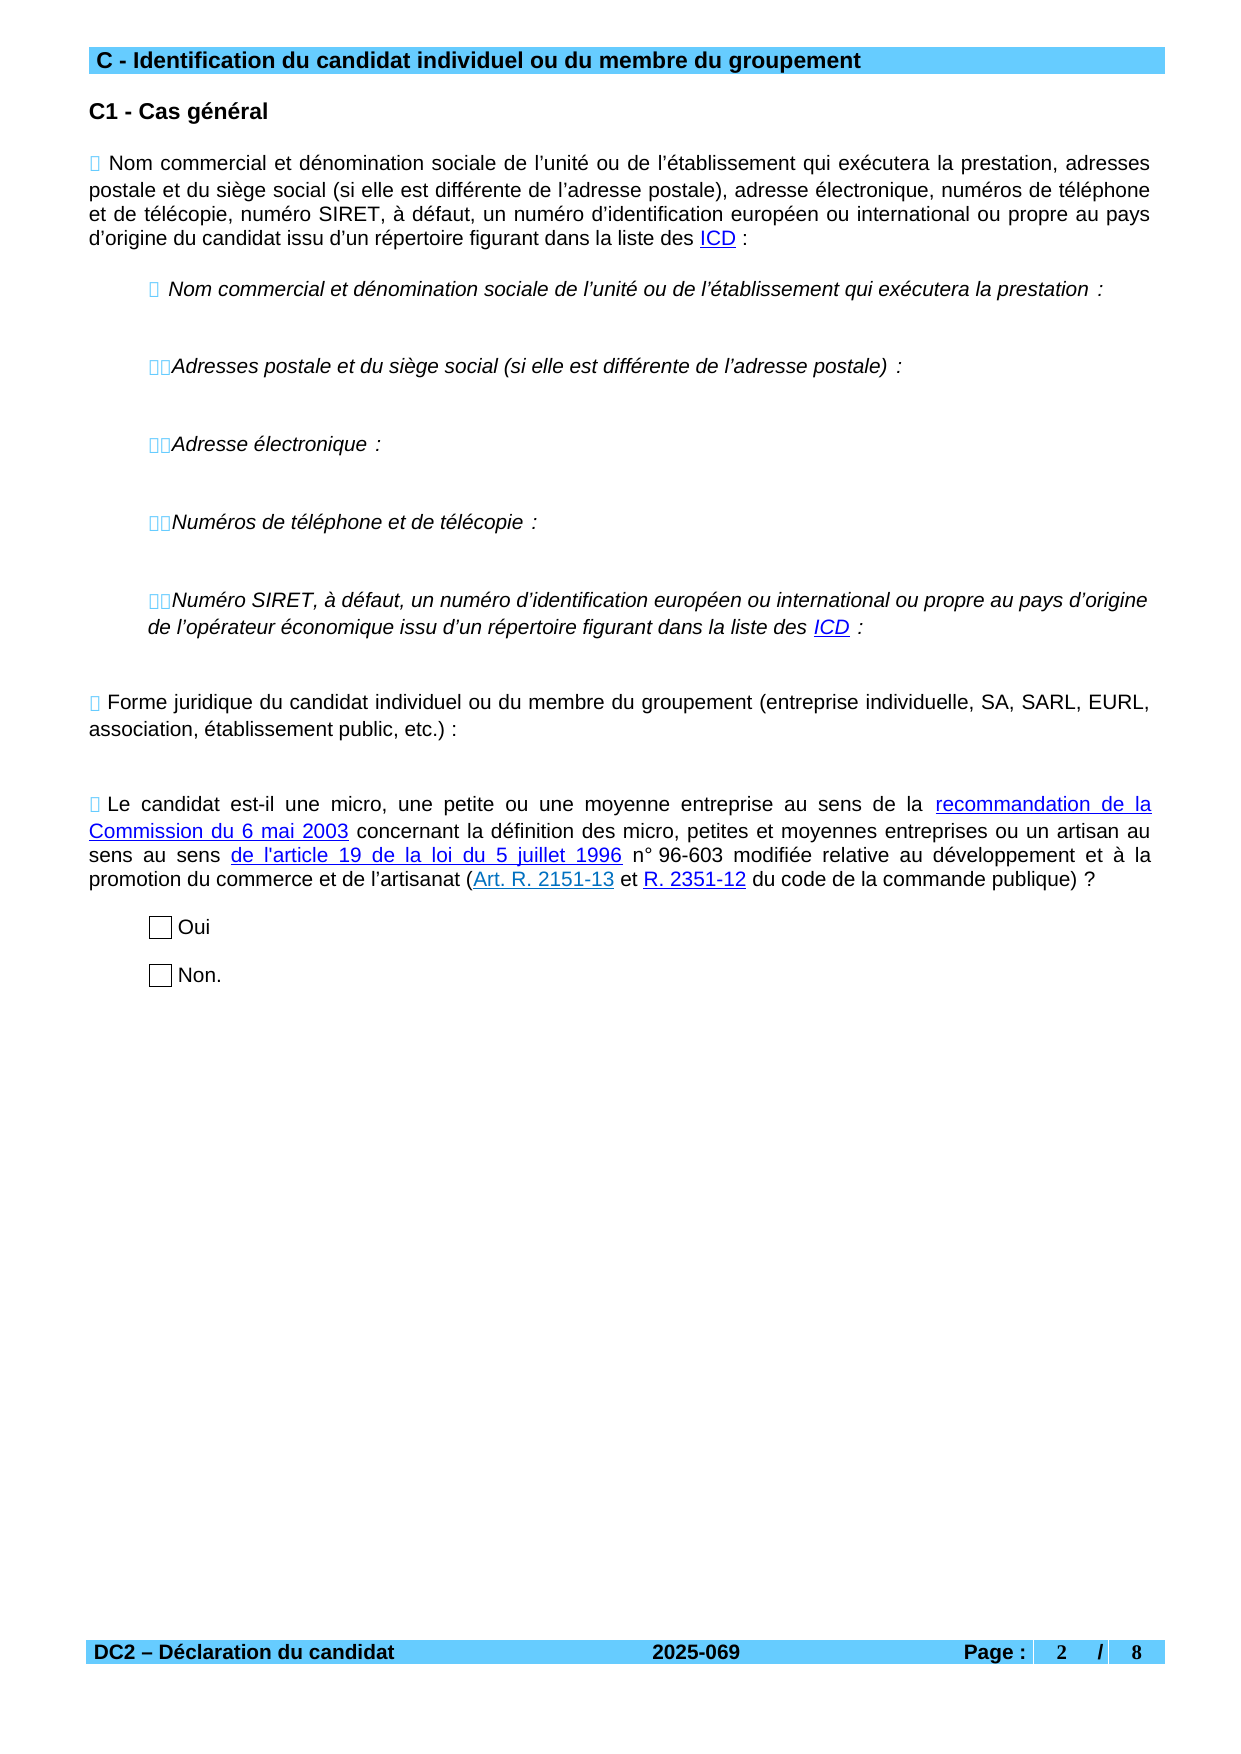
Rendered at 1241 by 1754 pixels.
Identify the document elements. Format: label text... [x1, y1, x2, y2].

subtitle  Nom commercial et dénomination sociale de l’unité ou de l’établissement qui exécutera la prestation : [148, 274, 1152, 303]
subtitle Adresse électronique : [148, 429, 1152, 459]
text Non. [148, 963, 1152, 987]
text  Le candidat est-il une micro, une petite ou une moyenne entreprise au sens de la recommandation de la Commission du 6 mai 2003 concernant la définition des micro, petites et moyennes entreprises ou un artisan au sens au sens de l'article 19 de la loi du 5 juillet 1996 n° 96-603 modifiée relative au développement et à la promotion du commerce et de l’artisanat (Art. R. 2151-13 et R. 2351-12 du code de la commande publique) ? [89, 789, 1152, 891]
subtitle  Nom commercial et dénomination sociale de l’unité ou de l’établissement qui exécutera la prestation, adresses postale et du siège social (si elle est différente de l’adresse postale), adresse électronique, numéros de téléphone et de télécopie, numéro SIRET, à défaut, un numéro d’identification européen ou international ou propre au pays d’origine du candidat issu d’un répertoire figurant dans la liste des ICD : [89, 148, 1152, 250]
subtitle Adresses postale et du siège social (si elle est différente de l’adresse postale) : [148, 352, 1152, 381]
subtitle C1 - Cas général [89, 98, 1152, 124]
subtitle Numéro SIRET, à défaut, un numéro d’identification européen ou international ou propre au pays d’origine de l’opérateur économique issu d’un répertoire figurant dans la liste des ICD : [148, 585, 1152, 639]
table_header C - Identification du candidat individuel ou du membre du groupement [89, 47, 1165, 74]
text  Forme juridique du candidat individuel ou du membre du groupement (entreprise individuelle, SA, SARL, EURL, association, établissement public, etc.) : [89, 687, 1152, 741]
subtitle Numéros de téléphone et de télécopie : [148, 507, 1152, 537]
text Oui [148, 914, 1152, 939]
